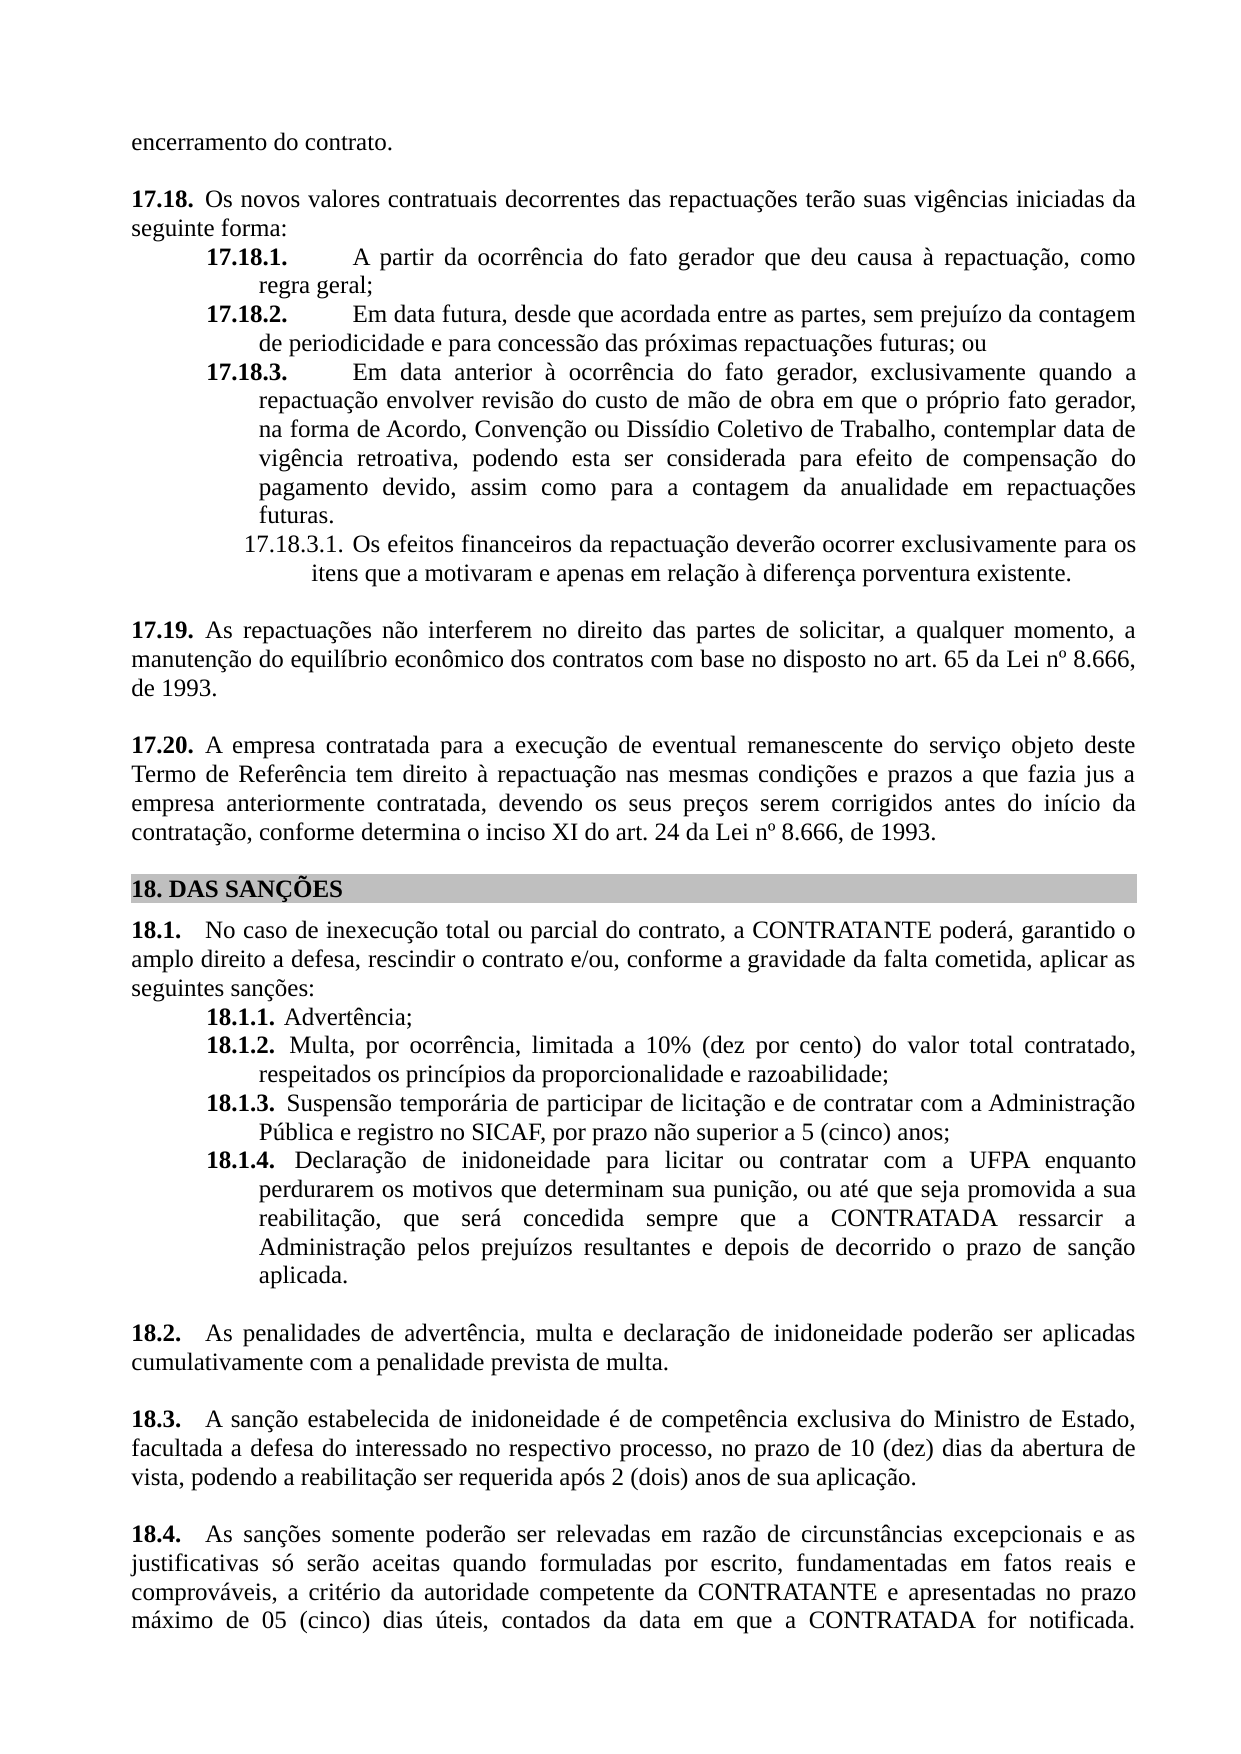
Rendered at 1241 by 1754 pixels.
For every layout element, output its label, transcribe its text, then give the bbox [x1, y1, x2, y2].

list Advertência; [206, 1002, 1137, 1030]
list Suspensão temporária de participar de licitação e de contratar com a Administração Pública e registro no SICAF, por prazo não superior a 5 (cinco) anos; [206, 1088, 1137, 1145]
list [131, 1519, 1137, 1634]
list Os novos valores contratuais decorrentes das repactuações terão suas vigências iniciadas da seguinte forma: [131, 184, 1137, 242]
list A empresa contratada para a execução de eventual remanescente do serviço objeto deste Termo de Referência tem direito à repactuação nas mesmas condições e prazos a que fazia jus a empresa anteriormente contratada, devendo os seus preços serem corrigidos antes do início da contratação, conforme determina o inciso XI do art. 24 da Lei nº 8.666, de 1993. [131, 730, 1137, 845]
list Multa, por ocorrência, limitada a 10% (dez por cento) do valor total contratado, respeitados os princípios da proporcionalidade e razoabilidade; [206, 1030, 1137, 1088]
list Em data anterior à ocorrência do fato gerador, exclusivamente quando a repactuação envolver revisão do custo de mão de obra em que o próprio fato gerador, na forma de Acordo, Convenção ou Dissídio Coletivo de Trabalho, contemplar data de vigência retroativa, podendo esta ser considerada para efeito de compensação do pagamento devido, assim como para a contagem da anualidade em repactuações futuras. [206, 357, 1137, 529]
list A sanção estabelecida de inidoneidade é de competência exclusiva do Ministro de Estado, facultada a defesa do interessado no respectivo processo, no prazo de 10 (dez) dias da abertura de vista, podendo a reabilitação ser requerida após 2 (dois) anos de sua aplicação. [131, 1404, 1137, 1490]
list As repactuações não interferem no direito das partes de solicitar, a qualquer momento, a manutenção do equilíbrio econômico dos contratos com base no disposto no art. 65 da Lei nº 8.666, de 1993. [131, 615, 1137, 702]
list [131, 127, 1137, 155]
list As penalidades de advertência, multa e declaração de inidoneidade poderão ser aplicadas cumulativamente com a penalidade prevista de multa. [131, 1318, 1137, 1375]
list DAS SANÇÕES [131, 874, 1137, 903]
list A partir da ocorrência do fato gerador que deu causa à repactuação, como regra geral; [206, 242, 1137, 299]
list Em data futura, desde que acordada entre as partes, sem prejuízo da contagem de periodicidade e para concessão das próximas repactuações futuras; ou [206, 299, 1137, 357]
list No caso de inexecução total ou parcial do contrato, a CONTRATANTE poderá, garantido o amplo direito a defesa, rescindir o contrato e/ou, conforme a gravidade da falta cometida, aplicar as seguintes sanções: [131, 915, 1137, 1002]
list Os efeitos financeiros da repactuação deverão ocorrer exclusivamente para os itens que a motivaram e apenas em relação à diferença porventura existente. [244, 529, 1137, 587]
list Declaração de inidoneidade para licitar ou contratar com a UFPA enquanto perdurarem os motivos que determinam sua punição, ou até que seja promovida a sua reabilitação, que será concedida sempre que a CONTRATADA ressarcir a Administração pelos prejuízos resultantes e depois de decorrido o prazo de sanção aplicada. [206, 1145, 1137, 1289]
